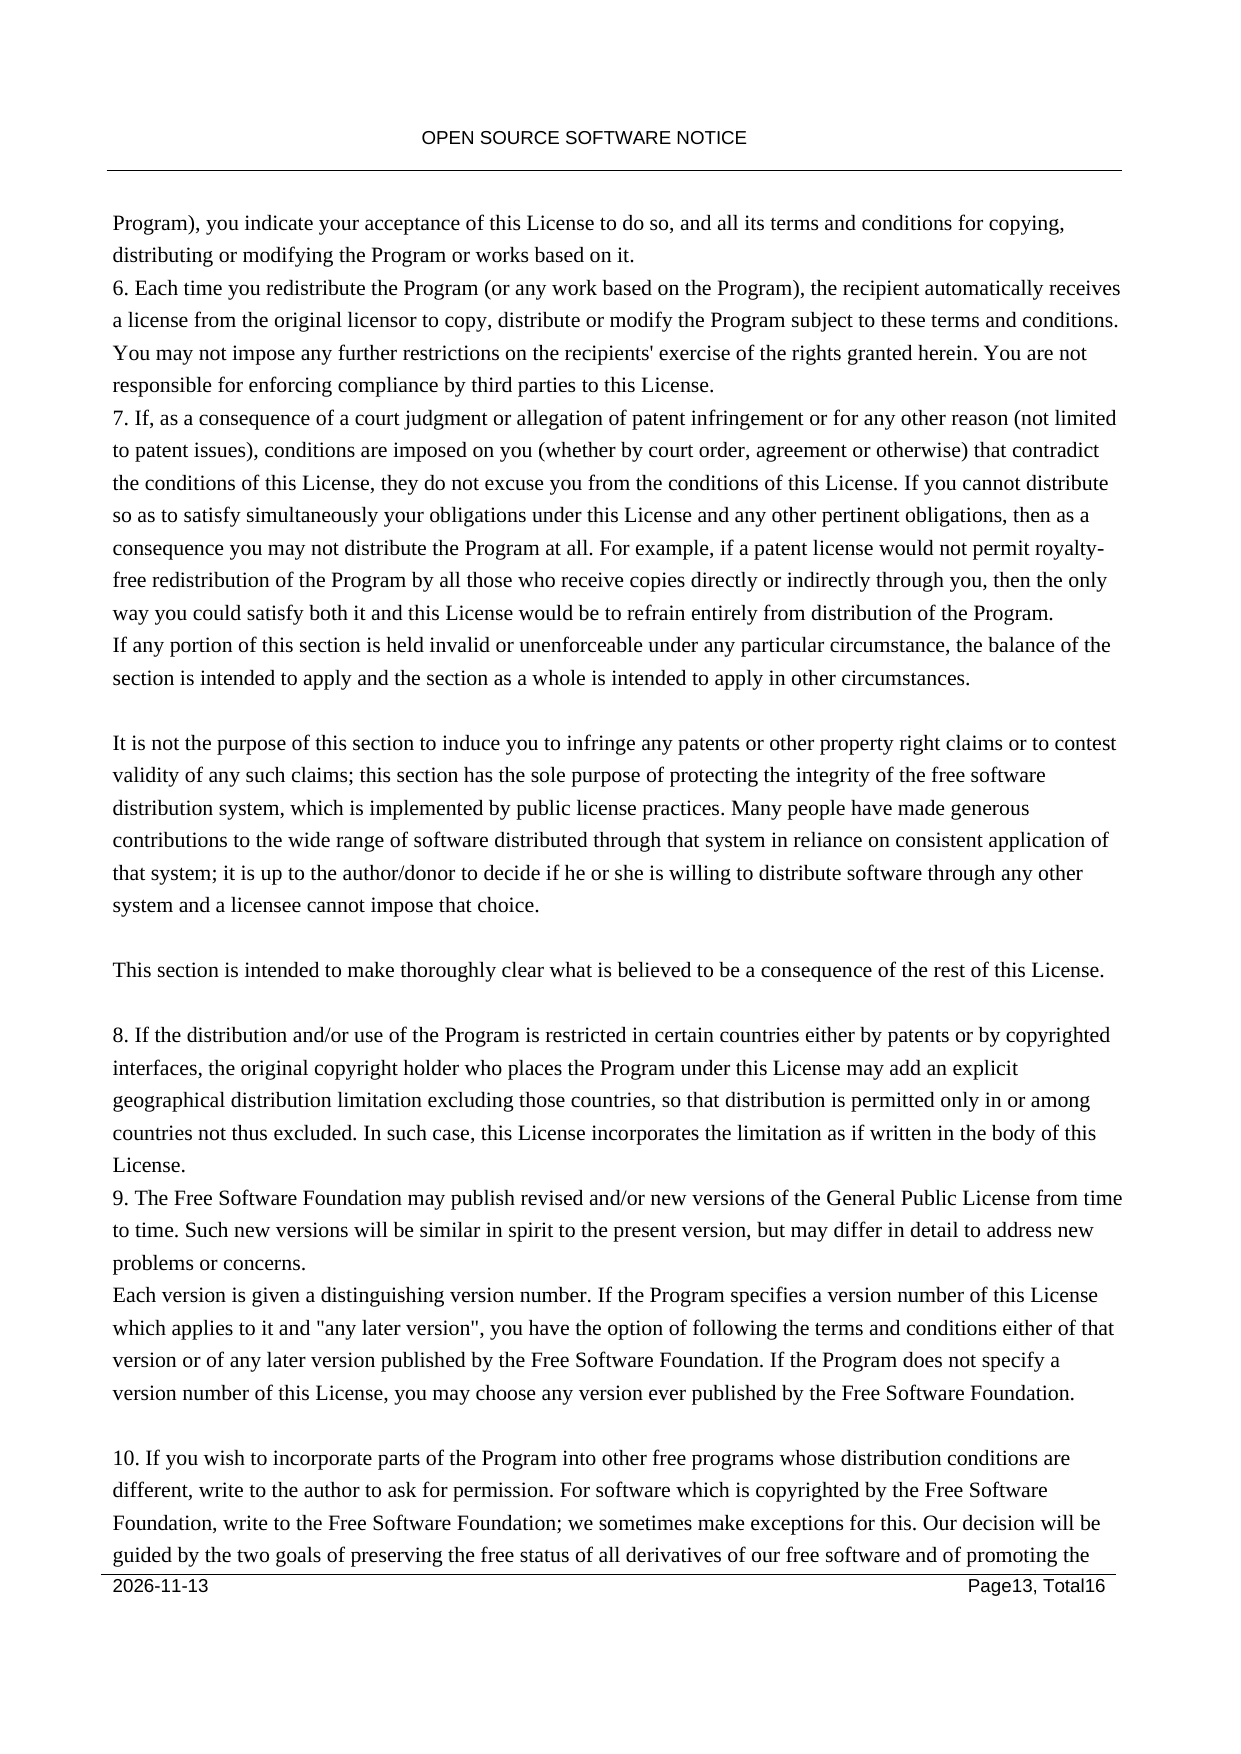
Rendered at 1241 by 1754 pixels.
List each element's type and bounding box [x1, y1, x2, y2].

text [112, 206, 1128, 1571]
